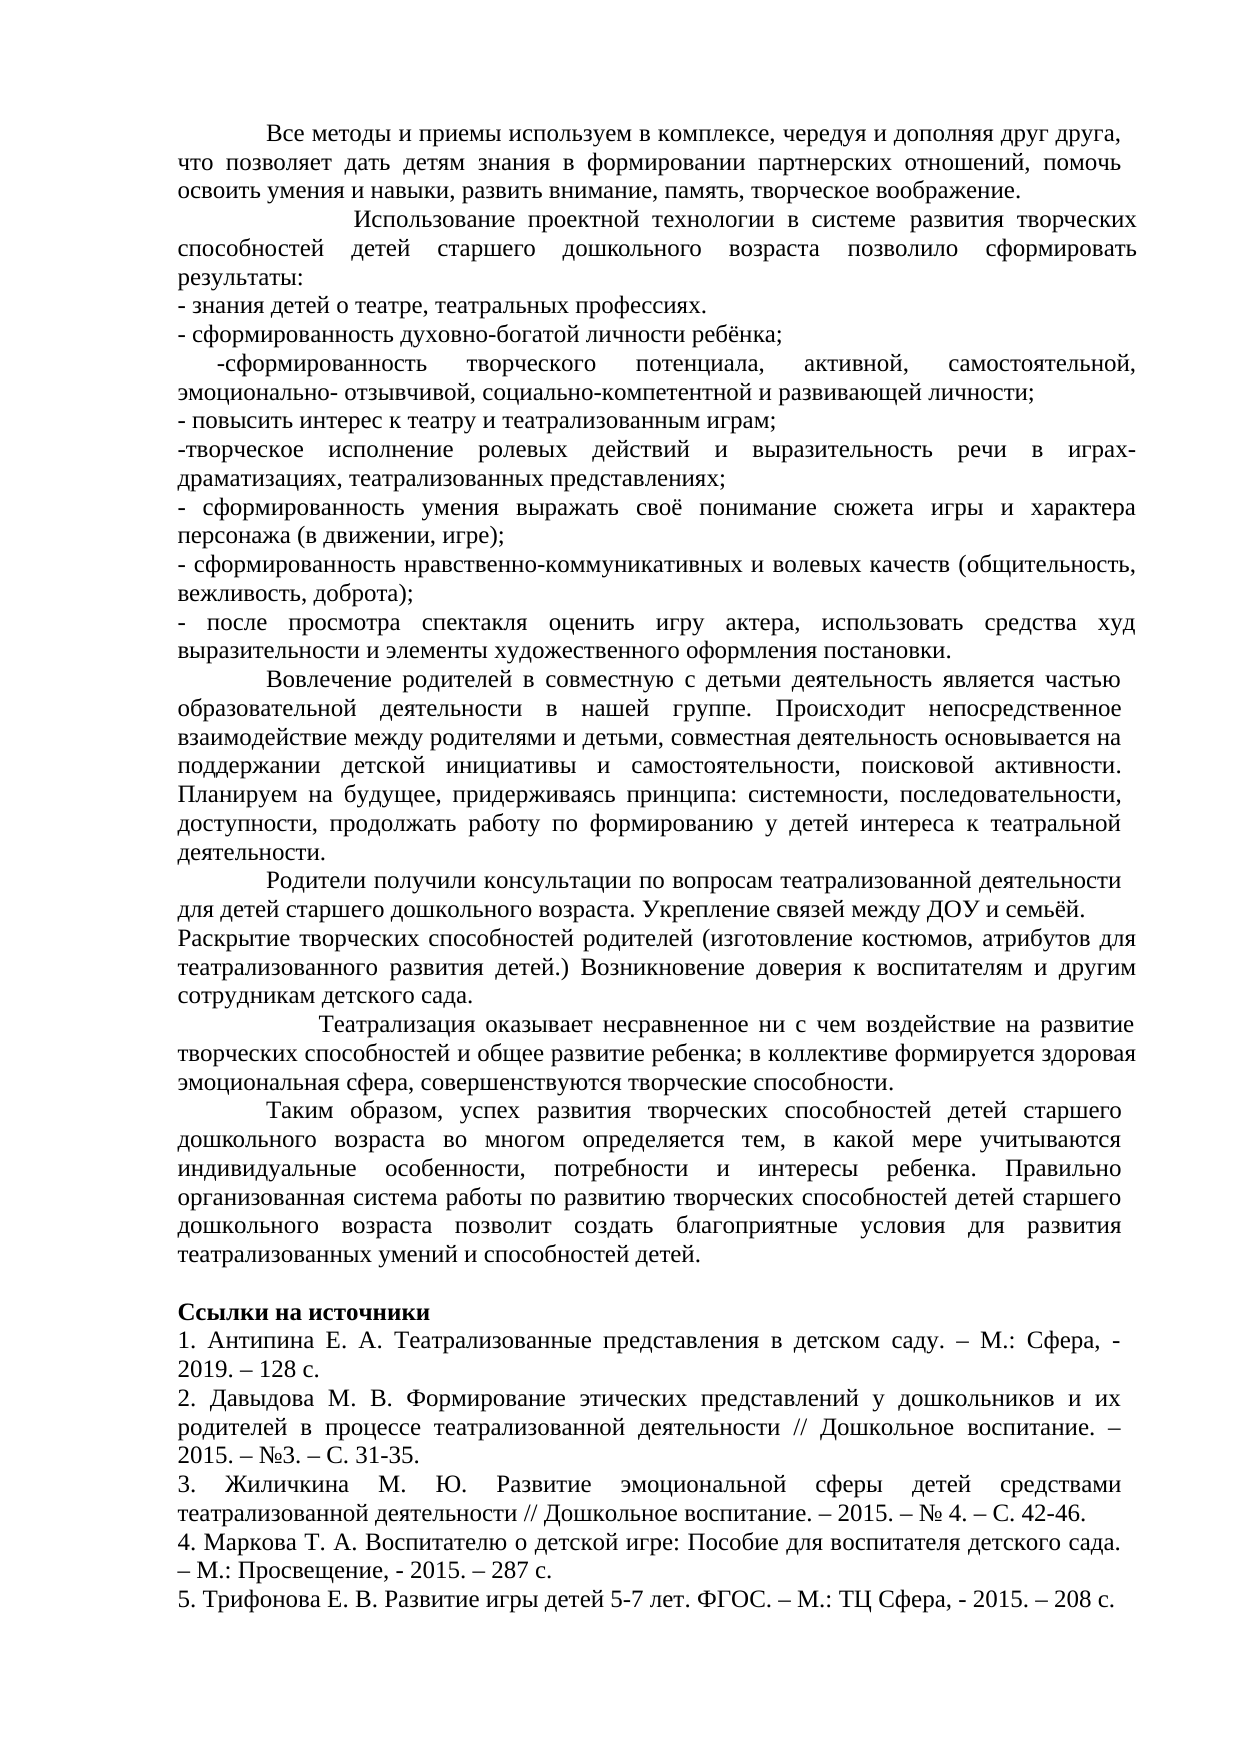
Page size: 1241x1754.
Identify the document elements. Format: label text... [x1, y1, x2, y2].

text 5. Трифонова Е. В. Развитие игры детей 5-7 лет. ФГОС. – М.: ТЦ Сфера, - 2015. – 208 c. [177, 1584, 1122, 1613]
text 2. Давыдова М. В. Формирование этических представлений у дошкольников и их родителей в процессе театрализованной деятельности // Дошкольное воспитание. – 2015. – №3. – С. 31-35. [177, 1383, 1122, 1469]
text Театрализация оказывает несравненное ни с чем воздействие на развитие творческих способностей и общее развитие ребенка; в коллективе формируется здоровая эмоциональная сфера, совершенствуются творческие способности. [177, 1009, 1137, 1096]
text -сформированность творческого потенциала, активной, самостоятельной, эмоционально- отзывчивой, социально-компетентной и развивающей личности; [177, 348, 1137, 406]
text - повысить интерес к театру и театрализованным играм; [177, 406, 1137, 434]
text Таким образом, успех развития творческих способностей детей старшего дошкольного возраста во многом определяется тем, в какой мере учитываются индивидуальные особенности, потребности и интересы ребенка. Правильно организованная система работы по развитию творческих способностей детей старшего дошкольного возраста позволит создать благоприятные условия для развития театрализованных умений и способностей детей. [177, 1096, 1122, 1268]
text 3. Жиличкина М. Ю. Развитие эмоциональной сферы детей средствами театрализованной деятельности // Дошкольное воспитание. – 2015. – № 4. – С. 42-46. [177, 1469, 1122, 1527]
text - знания детей о театре, театральных профессиях. [177, 291, 1137, 319]
text - сформированность умения выражать своё понимание сюжета игры и характера персонажа (в движении, игре); [177, 492, 1137, 549]
text Ссылки на источники [177, 1297, 1122, 1326]
text Раскрытие творческих способностей родителей (изготовление костюмов, атрибутов для театрализованного развития детей.) Возникновение доверия к воспитателям и другим сотрудникам детского сада. [177, 923, 1137, 1009]
text - после просмотра спектакля оценить игру актера, использовать средства худ выразительности и элементы художественного оформления постановки. [177, 607, 1137, 664]
text -творческое исполнение ролевых действий и выразительность речи в играх- драматизациях, театрализованных представлениях; [177, 434, 1137, 492]
text Все методы и приемы используем в комплексе, чередуя и дополняя друг друга, что позволяет дать детям знания в формировании партнерских отношений, помочь освоить умения и навыки, развить внимание, память, творческое воображение. [177, 118, 1122, 204]
text 4. Маркова Т. А. Воспитателю о детской игре: Пособие для воспитателя детского сада. – М.: Просвещение, - 2015. – 287 с. [177, 1527, 1122, 1584]
text - сформированность духовно-богатой личности ребёнка; [177, 319, 1137, 348]
text 1. Антипина Е. А. Театрализованные представления в детском саду. – М.: Сфера, - 2019. – 128 с. [177, 1326, 1122, 1383]
text Вовлечение родителей в совместную с детьми деятельность является частью образовательной деятельности в нашей группе. Происходит непосредственное взаимодействие между родителями и детьми, совместная деятельность основывается на поддержании детской инициативы и самостоятельности, поисковой активности. Планируем на будущее, придерживаясь принципа: системности, последовательности, доступности, продолжать работу по формированию у детей интереса к театральной деятельности. [177, 664, 1122, 866]
text Родители получили консультации по вопросам театрализованной деятельности для детей старшего дошкольного возраста. Укрепление связей между ДОУ и семьёй. [177, 866, 1122, 923]
text Использование проектной технологии в системе развития творческих способностей детей старшего дошкольного возраста позволило сформировать результаты: [177, 204, 1137, 291]
text - сформированность нравственно-коммуникативных и волевых качеств (общительность, вежливость, доброта); [177, 549, 1137, 607]
